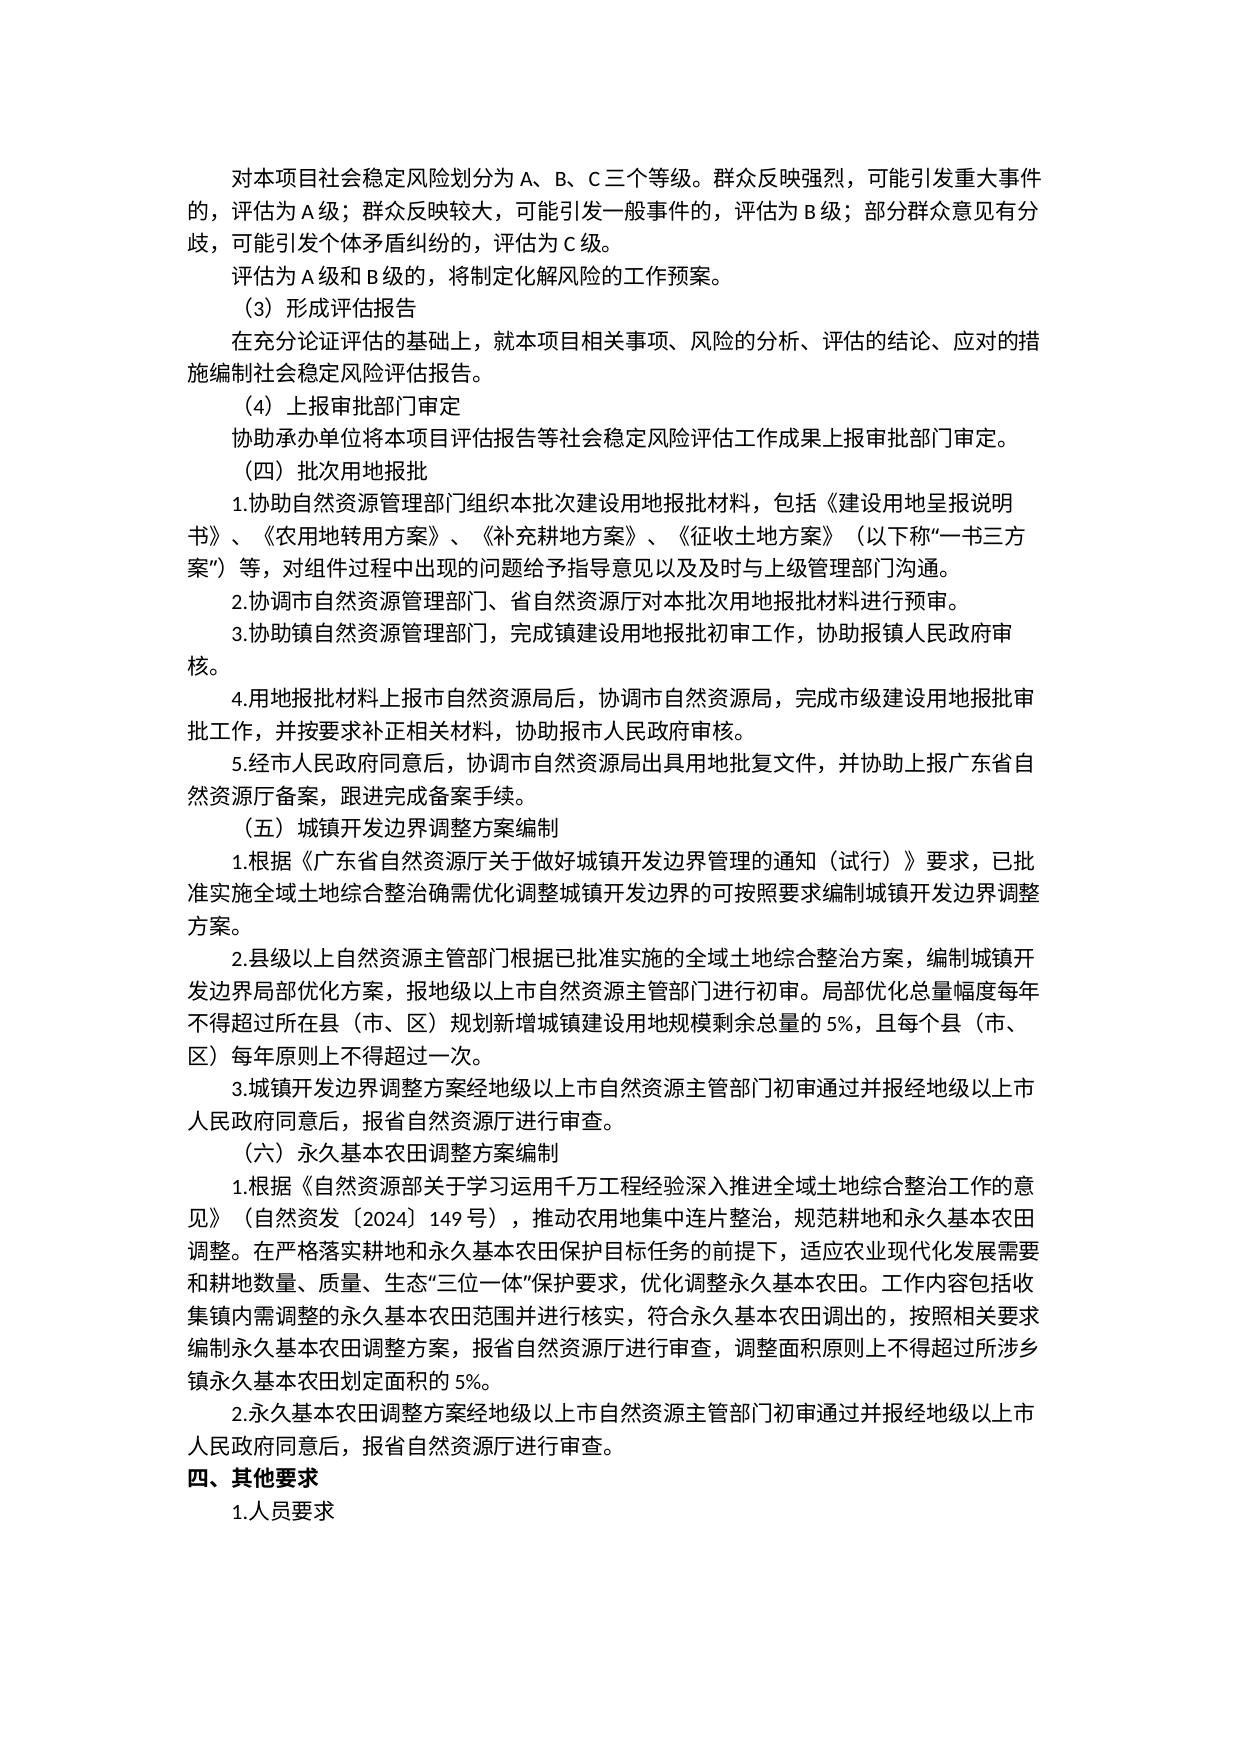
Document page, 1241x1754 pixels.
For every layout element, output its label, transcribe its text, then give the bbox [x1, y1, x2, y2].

text 4.用地报批材料上报市自然资源局后，协调市自然资源局，完成市级建设用地报批审批工作，并按要求补正相关材料，协助报市人民政府审核。 [187, 682, 1053, 747]
text 1.人员要求 [187, 1494, 1053, 1527]
text （3）形成评估报告 [187, 292, 1053, 324]
text 对本项目社会稳定风险划分为A、B、C三个等级。群众反映强烈，可能引发重大事件的，评估为A级；群众反映较大，可能引发一般事件的，评估为B级；部分群众意见有分歧，可能引发个体矛盾纠纷的，评估为C级。 [187, 162, 1053, 259]
text （四）批次用地报批 [187, 454, 1053, 487]
text 1.根据《自然资源部关于学习运用千万工程经验深入推进全域土地综合整治工作的意见》（自然资发〔2024〕149号），推动农用地集中连片整治，规范耕地和永久基本农田调整。在严格落实耕地和永久基本农田保护目标任务的前提下，适应农业现代化发展需要和耕地数量、质量、生态“三位一体”保护要求，优化调整永久基本农田。工作内容包括收集镇内需调整的永久基本农田范围并进行核实，符合永久基本农田调出的，按照相关要求编制永久基本农田调整方案，报省自然资源厅进行审查，调整面积原则上不得超过所涉乡镇永久基本农田划定面积的5%。 [187, 1169, 1053, 1397]
text 1.根据《广东省自然资源厅关于做好城镇开发边界管理的通知（试行）》要求，已批准实施全域土地综合整治确需优化调整城镇开发边界的可按照要求编制城镇开发边界调整方案。 [187, 844, 1053, 942]
text （4）上报审批部门审定 [187, 389, 1053, 422]
text （六）永久基本农田调整方案编制 [187, 1137, 1053, 1169]
text 2.县级以上自然资源主管部门根据已批准实施的全域土地综合整治方案，编制城镇开发边界局部优化方案，报地级以上市自然资源主管部门进行初审。局部优化总量幅度每年不得超过所在县（市、区）规划新增城镇建设用地规模剩余总量的5%，且每个县（市、区）每年原则上不得超过一次。 [187, 942, 1053, 1072]
text 1.协助自然资源管理部门组织本批次建设用地报批材料，包括《建设用地呈报说明书》、《农用地转用方案》、《补充耕地方案》、《征收土地方案》（以下称“一书三方案”）等，对组件过程中出现的问题给予指导意见以及及时与上级管理部门沟通。 [187, 487, 1053, 584]
text 2.永久基本农田调整方案经地级以上市自然资源主管部门初审通过并报经地级以上市人民政府同意后，报省自然资源厅进行审查。 [187, 1397, 1053, 1462]
text 3.协助镇自然资源管理部门，完成镇建设用地报批初审工作，协助报镇人民政府审核。 [187, 617, 1053, 682]
text 四、其他要求 [187, 1462, 1053, 1494]
text 2.协调市自然资源管理部门、省自然资源厅对本批次用地报批材料进行预审。 [187, 584, 1053, 617]
text 协助承办单位将本项目评估报告等社会稳定风险评估工作成果上报审批部门审定。 [187, 422, 1053, 454]
text 3.城镇开发边界调整方案经地级以上市自然资源主管部门初审通过并报经地级以上市人民政府同意后，报省自然资源厅进行审查。 [187, 1072, 1053, 1137]
text 在充分论证评估的基础上，就本项目相关事项、风险的分析、评估的结论、应对的措施编制社会稳定风险评估报告。 [187, 324, 1053, 389]
text （五）城镇开发边界调整方案编制 [187, 812, 1053, 844]
text 评估为A级和B级的，将制定化解风险的工作预案。 [187, 259, 1053, 292]
text 5.经市人民政府同意后，协调市自然资源局出具用地批复文件，并协助上报广东省自然资源厅备案，跟进完成备案手续。 [187, 747, 1053, 812]
